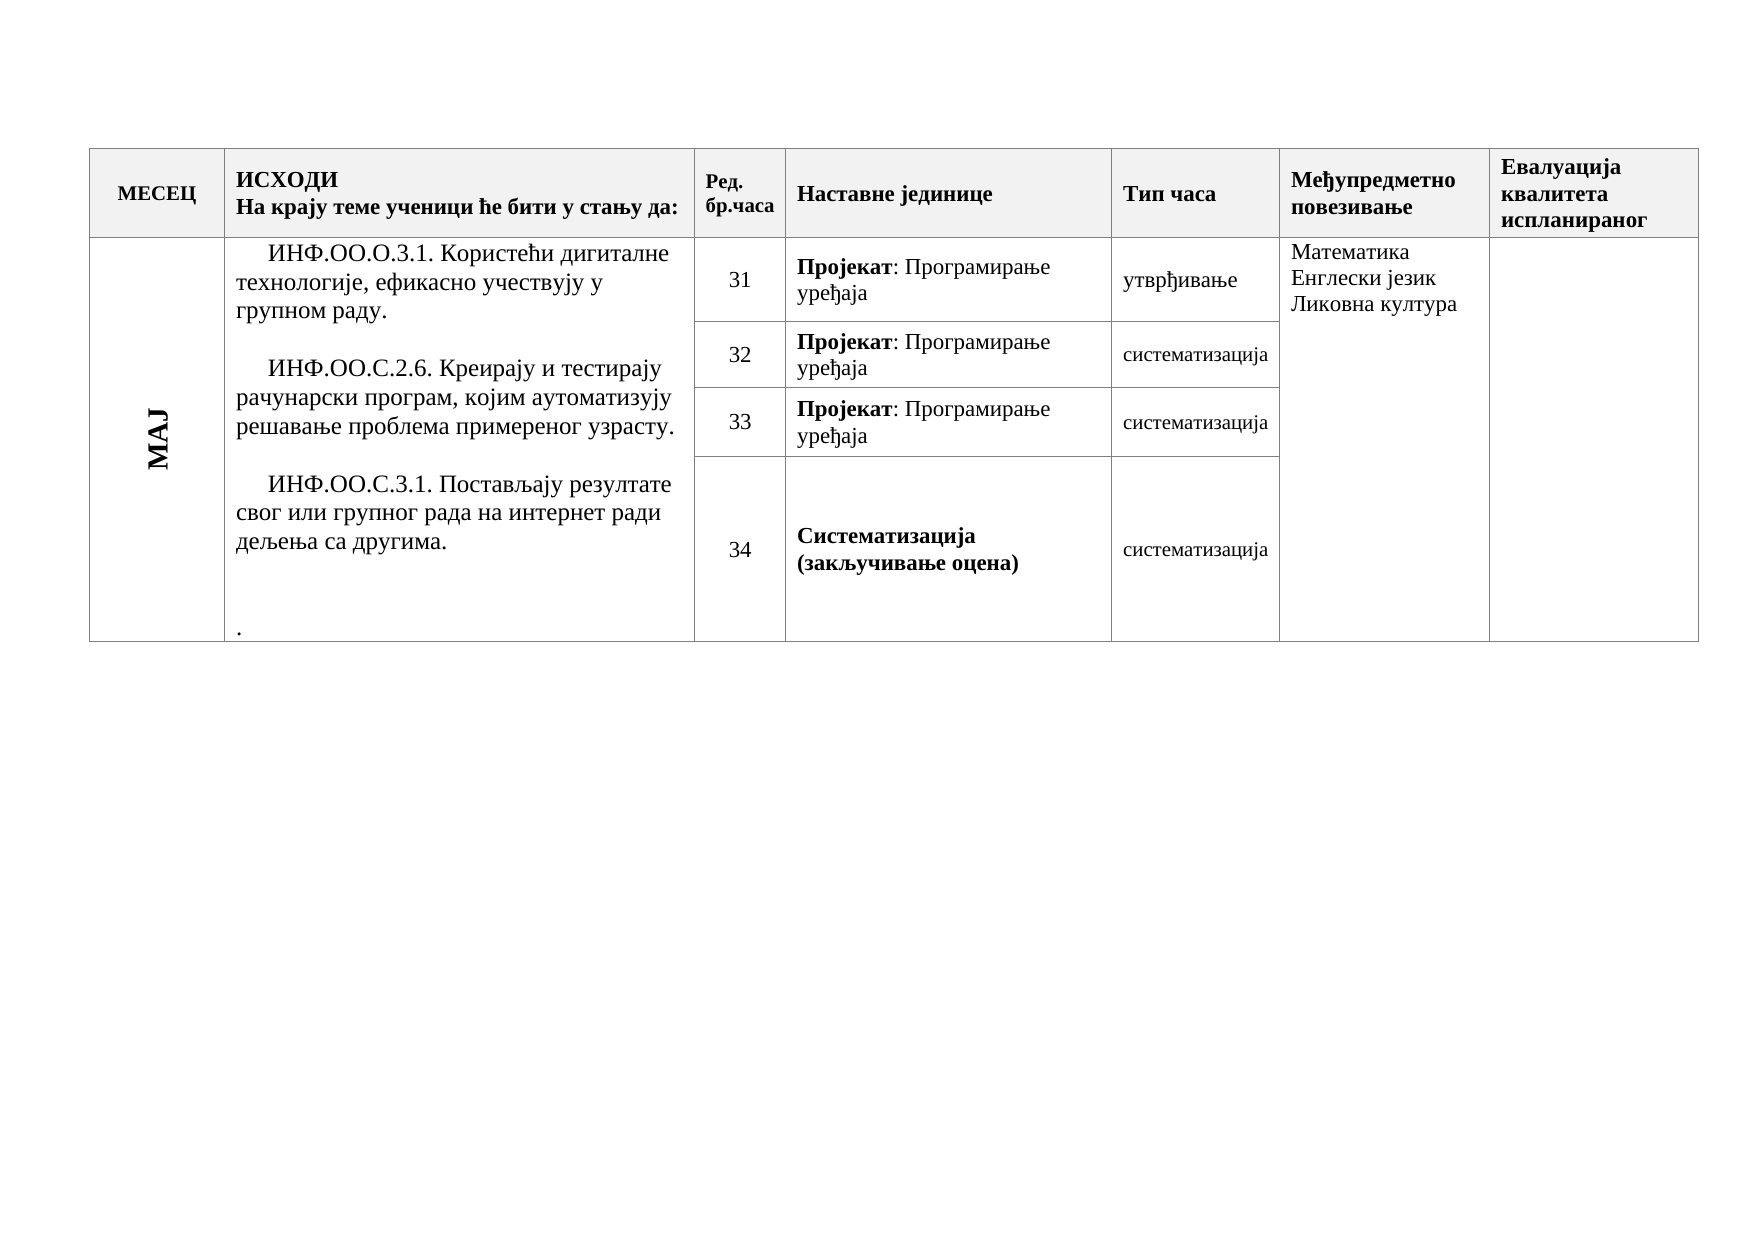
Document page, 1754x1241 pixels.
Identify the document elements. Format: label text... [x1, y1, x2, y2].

table_cell [1490, 238, 1698, 641]
table_cell 34 [695, 457, 785, 641]
table_header Наставне јединице [786, 149, 1111, 237]
table_cell МАЈ [90, 238, 224, 641]
table_cell Математика Енглески језик Ликовна култура [1280, 238, 1489, 641]
table_cell систематизација [1112, 388, 1279, 456]
table_cell 31 [695, 238, 785, 321]
table_cell Пројекат: Програмирање уређаја [786, 238, 1111, 321]
table_header МЕСЕЦ [90, 149, 224, 237]
table_header Ред. бр.часа [695, 149, 785, 237]
table_header Тип часа [1112, 149, 1279, 237]
table_header Евалуација квалитета испланираног [1490, 149, 1698, 237]
table_header Међупредметно повезивање [1280, 149, 1489, 237]
table_cell Пројекат: Програмирање уређаја [786, 322, 1111, 387]
table_cell систематизација [1112, 457, 1279, 641]
table_cell Систематизација (закључивање оцена) [786, 457, 1111, 641]
table_cell 32 [695, 322, 785, 387]
table_cell 33 [695, 388, 785, 456]
table_cell Пројекат: Програмирање уређаја [786, 388, 1111, 456]
table_header ИСХОДИ На крају теме ученици ће бити у стању да: [225, 149, 694, 237]
table_cell систематизација [1112, 322, 1279, 387]
table_cell  ИНФ.OО.О.3.1. Користећи дигиталне технологије, ефикасно учествују у групном раду.  ИНФ.OО.С.2.6. Креирају и тестирају рачунарски програм, којим аутоматизују решавање проблема примереног узрасту.  ИНФ.ОО.С.3.1. Постављају резултате свог или групног рада на интернет ради дељења са другима. . [225, 238, 694, 641]
table_cell утврђивање [1112, 238, 1279, 321]
